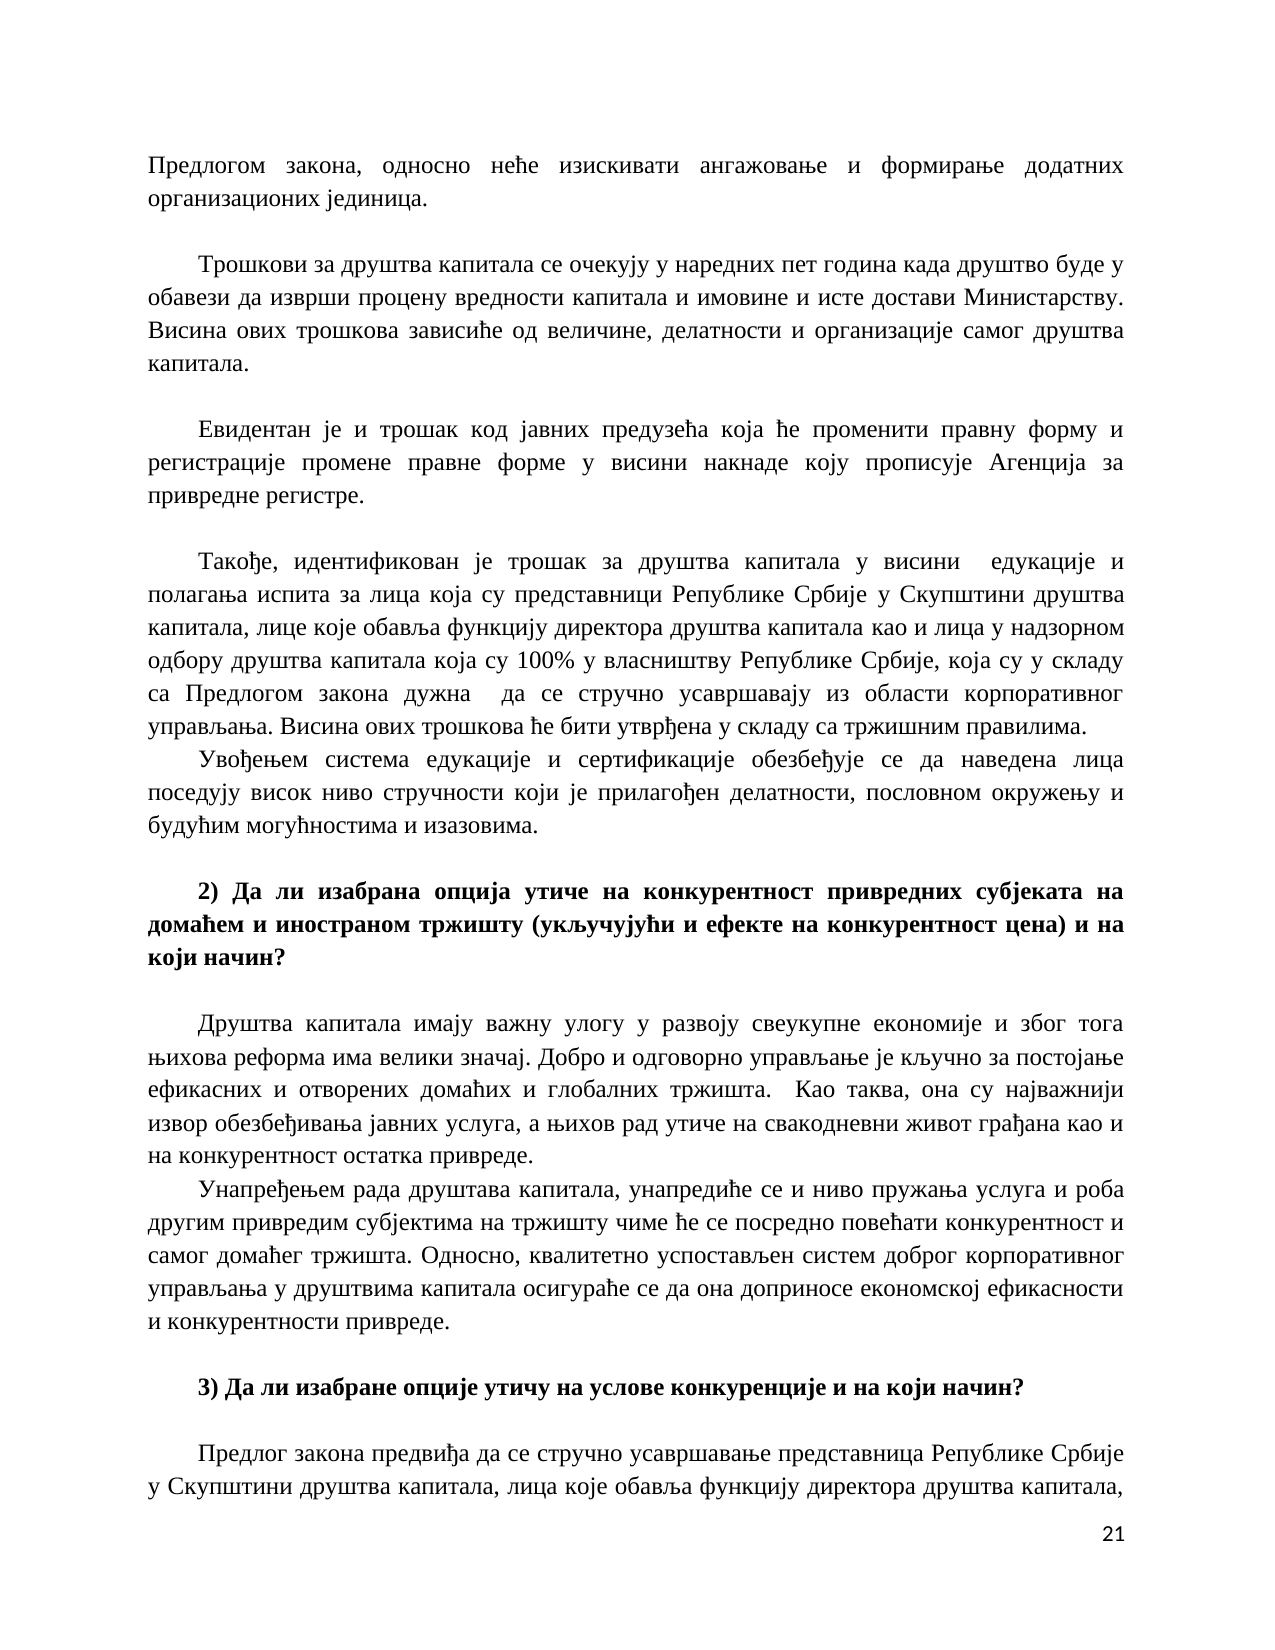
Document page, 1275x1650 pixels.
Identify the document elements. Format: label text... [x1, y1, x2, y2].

text Евидентан је и трошак код јавних предузећа која ће променити правну форму и регистрације промене правне форме у висини накнаде коју прописује Агенција за привредне регистре. [148, 414, 1125, 509]
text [148, 150, 1125, 212]
text Унапређењем рада друштава капитала, унапредиће се и ниво пружања услуга и роба другим привредим субјектима на тржишту чиме ће се посредно повећати конкурентност и самог домаћег тржишта. Односно, квалитетно успостављен систем доброг корпоративног управљања у друштвима капитала осигураће се да она доприносе економској ефикасности и конкурентности привреде. [148, 1174, 1125, 1334]
text Увођењем система едукације и сертификације обезбеђује се да наведена лица поседују висок ниво стручности који је прилагођен делатности, пословном окружењу и будућим могућностима и изазовима. [148, 744, 1125, 839]
text Трошкови за друштва капитала се очекују у наредних пет година када друштво буде у обавези да изврши процену вредности капитала и имовине и исте достави Министарству. Висина ових трошкова зависиће од величине, делатности и организације самог друштва капитала. [148, 249, 1125, 377]
text Такође, идентификован је трошак за друштва капитала у висини едукације и полагања испита за лица која су представници Републике Србије у Скупштини друштва капитала, лице које обавља функцију директора друштва капитала као и лица у надзорном одбору друштва капитала која су 100% у власништву Републике Србије, која су у складу са Предлогом закона дужна да се стручно усавршавају из области корпоративног управљања. Висина ових трошкова ће бити утврђена у складу са тржишним правилима. [148, 546, 1125, 740]
text 2) Да ли изабрана опција утиче на конкурентност привредних субјеката на домаћем и иностраном тржишту (укључујући и ефекте на конкурентност цена) и на који начин? [148, 876, 1125, 971]
text 3) Да ли изабране опције утичу на услове конкуренције и на који начин? [198, 1372, 1125, 1401]
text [148, 1438, 1125, 1499]
text Друштва капитала имају важну улогу у развоју свеукупне економије и због тога њихова реформа има велики значај. Добро и одговорно управљање је кључно за постојање ефикасних и отворених домаћих и глобалних тржишта. Као таква, она су најважнији извор обезбеђивања јавних услуга, а њихов рад утиче на свакодневни живот грађана као и на конкурентност остатка привреде. [148, 1008, 1125, 1169]
